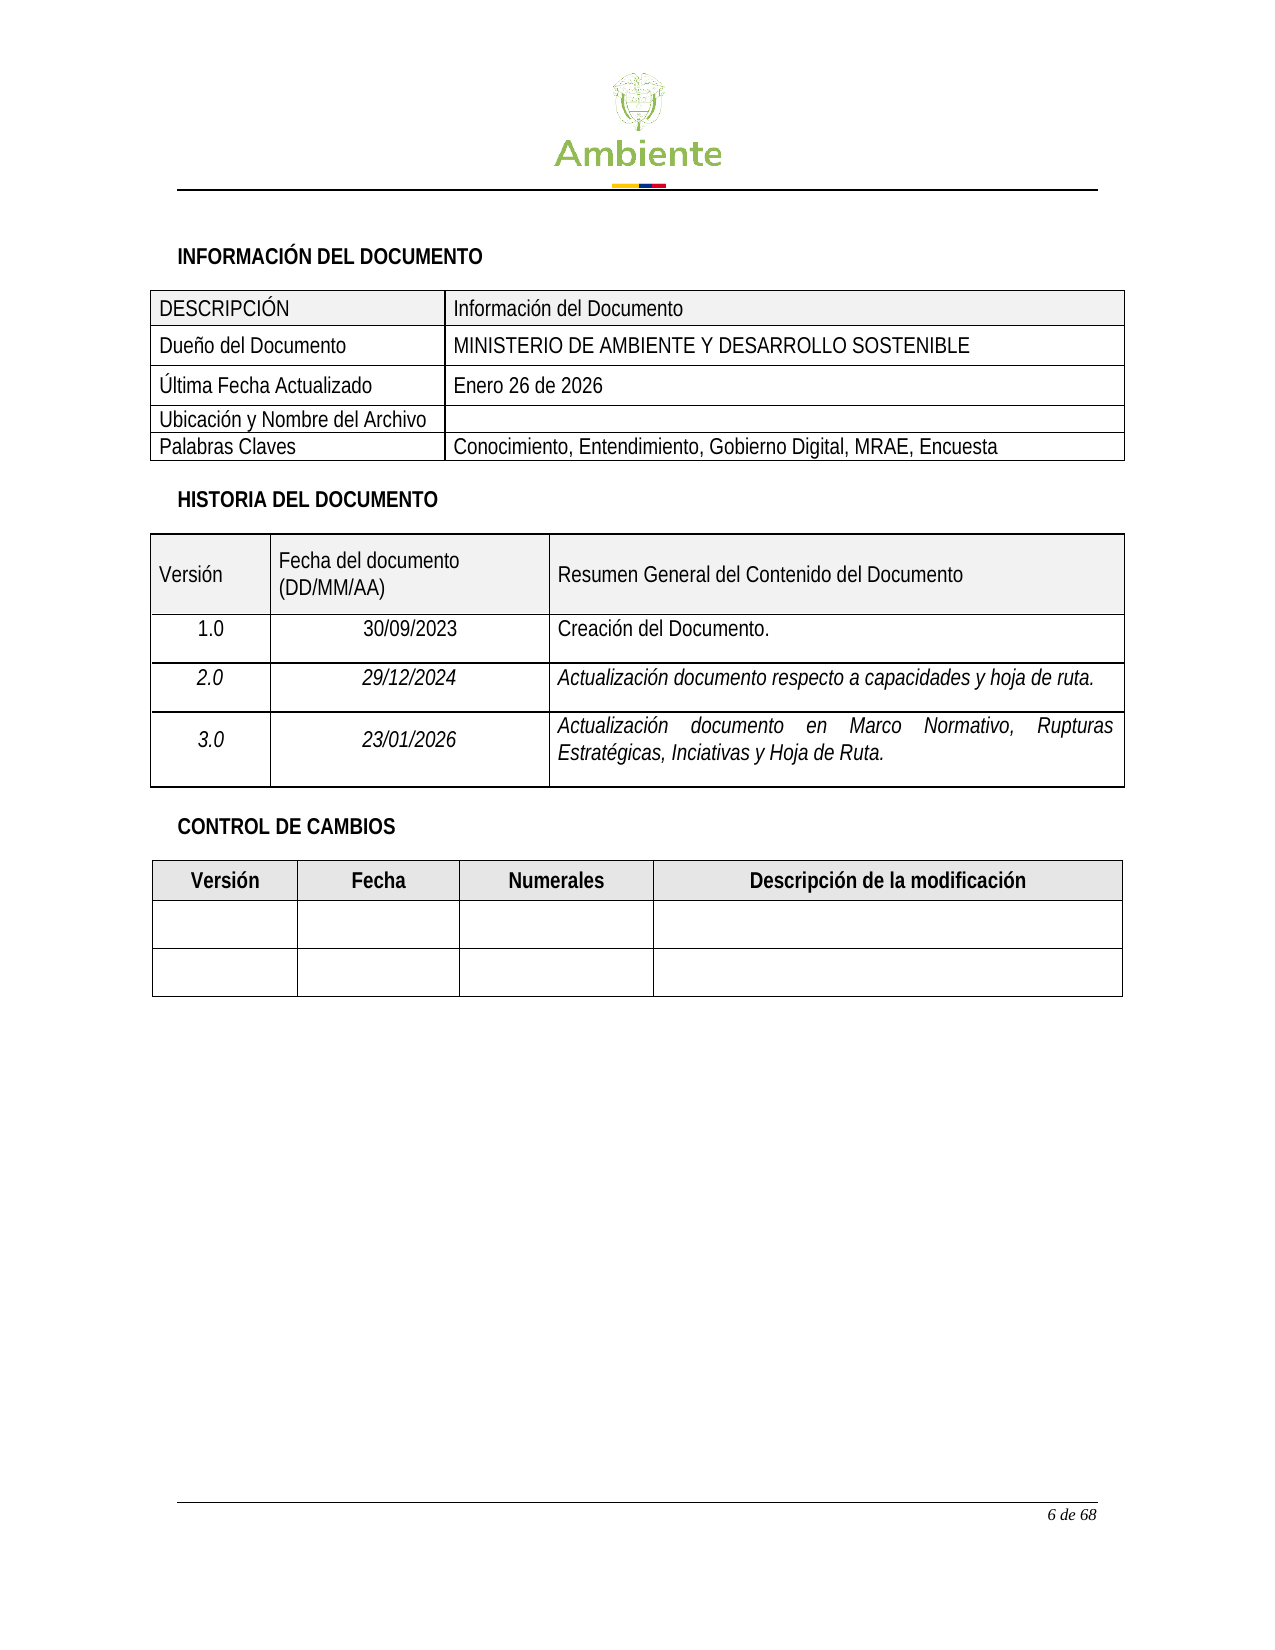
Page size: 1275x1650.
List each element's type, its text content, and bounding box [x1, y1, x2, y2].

table_cell 30/09/2023 [271, 615, 549, 662]
table_cell Ubicación y Nombre del Archivo [151, 406, 444, 432]
table_cell 3.0 [151, 712, 270, 786]
table_cell Actualización documento en Marco Normativo, Rupturas Estratégicas, Inciativas y Hoja de Ruta. [550, 713, 1124, 786]
picture [554, 73, 722, 188]
table_cell Actualización documento respecto a capacidades y hoja de ruta. [550, 664, 1124, 711]
table_cell 2.0 [151, 663, 270, 711]
table_cell Creación del Documento. [550, 615, 1124, 662]
table_cell [298, 949, 459, 996]
table_header Fecha [298, 861, 459, 900]
table_header Información del Documento [446, 291, 1124, 325]
table_cell [298, 901, 459, 948]
table_header Versión [153, 861, 297, 900]
table_cell Enero 26 de 2026 [446, 366, 1124, 405]
text INFORMACIÓN DEL DOCUMENTO [177, 243, 1098, 269]
table_cell 1.0 [151, 615, 270, 662]
table_header Descripción de la modificación [654, 861, 1122, 900]
table_cell [446, 406, 1124, 432]
table_cell [460, 901, 653, 948]
table_cell MINISTERIO DE AMBIENTE Y DESARROLLO SOSTENIBLE [446, 326, 1124, 365]
table_header Resumen General del Contenido del Documento [550, 535, 1124, 613]
table_header Versión [151, 535, 270, 613]
text CONTROL DE CAMBIOS [177, 813, 1098, 839]
table_cell 29/12/2024 [271, 664, 549, 711]
table_cell Última Fecha Actualizado [151, 366, 444, 405]
table_cell [153, 949, 297, 996]
table_header Fecha del documento (DD/MM/AA) [271, 535, 549, 613]
table_cell Palabras Claves [151, 433, 444, 459]
table_header Numerales [460, 861, 653, 900]
table_cell Conocimiento, Entendimiento, Gobierno Digital, MRAE, Encuesta [446, 433, 1124, 459]
table_cell [654, 901, 1122, 948]
table_header DESCRIPCIÓN [151, 291, 444, 325]
table_cell [460, 949, 653, 996]
table_cell Dueño del Documento [151, 326, 444, 365]
table_cell [153, 901, 297, 948]
table_cell 23/01/2026 [271, 713, 549, 786]
table_cell [654, 949, 1122, 996]
text HISTORIA DEL DOCUMENTO [177, 486, 1098, 512]
